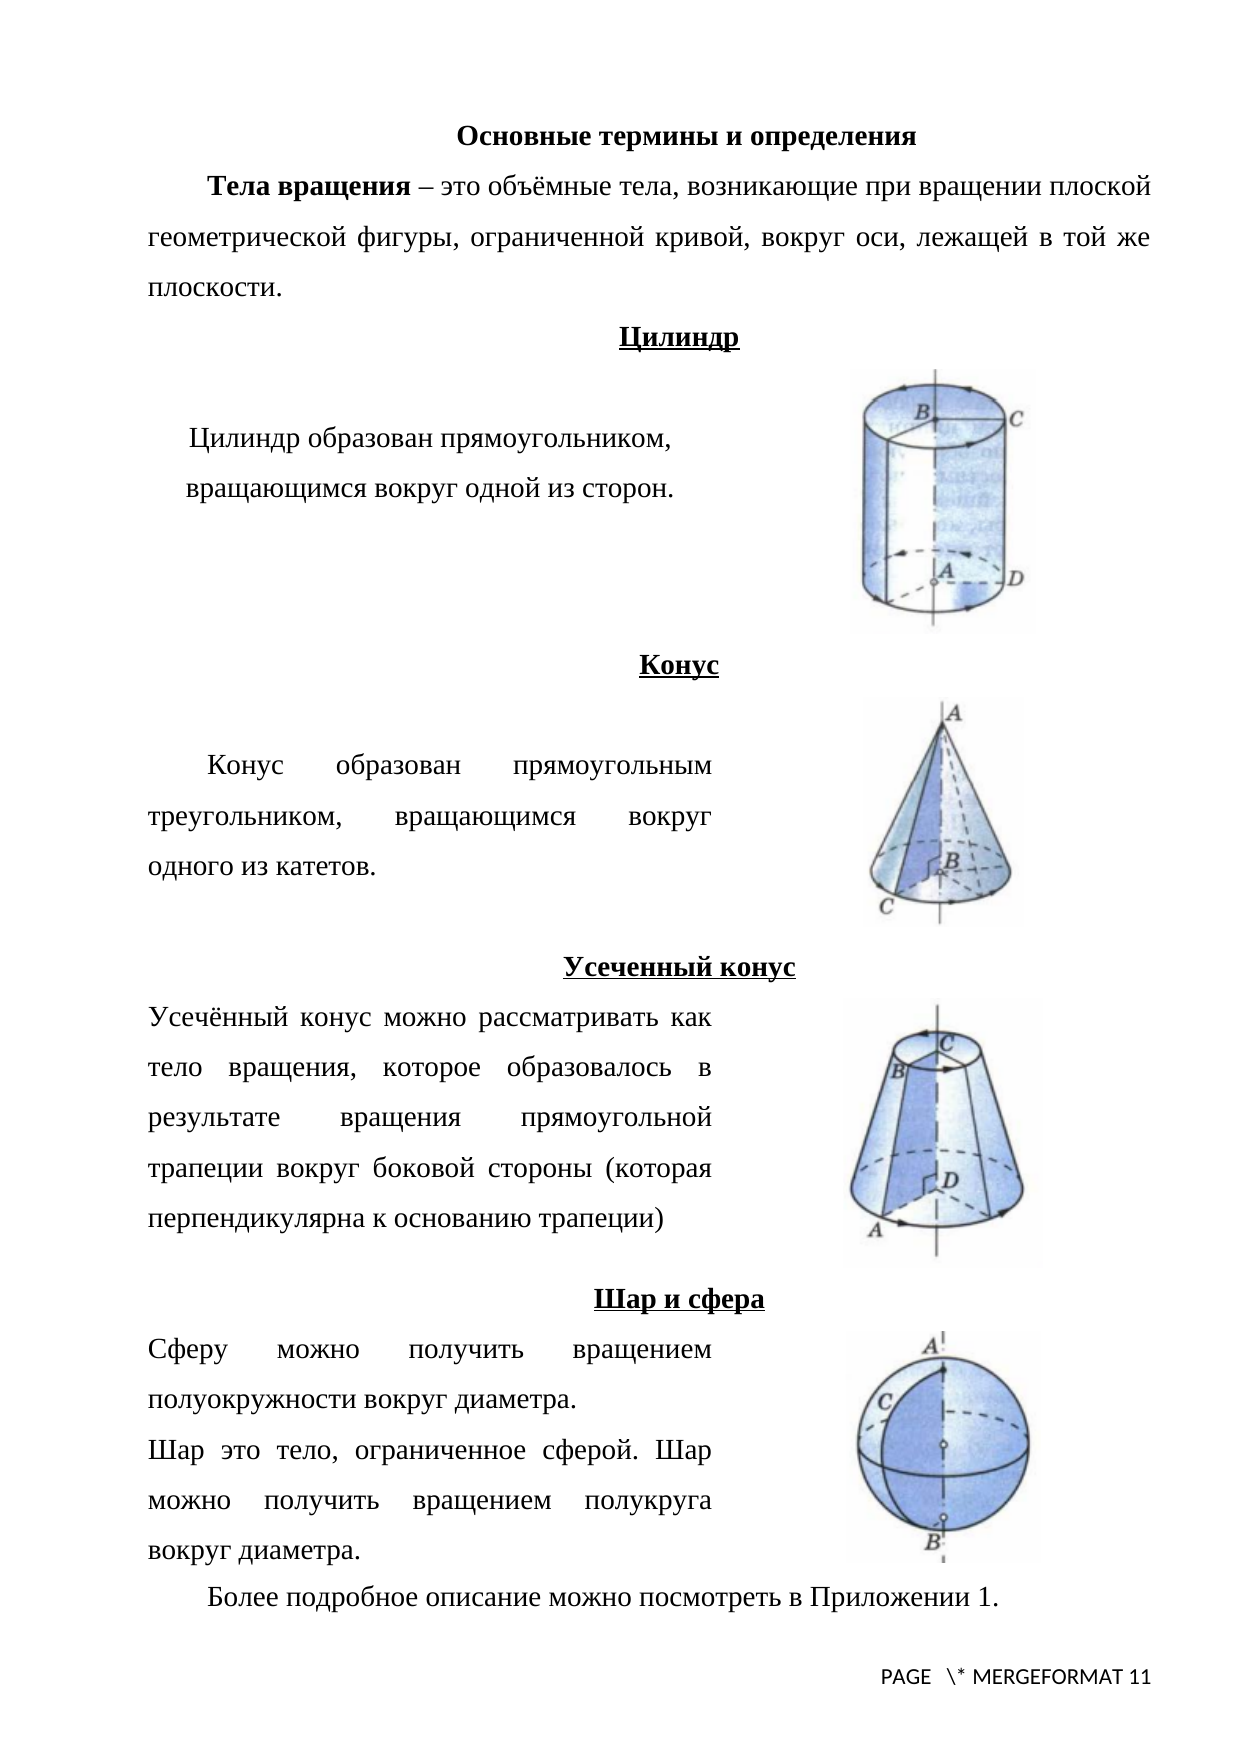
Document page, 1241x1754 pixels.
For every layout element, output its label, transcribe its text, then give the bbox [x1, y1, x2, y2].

text Конус [148, 647, 1152, 680]
text Более подробное описание можно посмотреть в Приложении 1. [148, 1579, 1152, 1613]
picture [845, 1331, 1041, 1563]
text Шар и сфера [148, 1281, 1152, 1314]
table_header Усечённый конус можно рассматривать как тело вращения, которое образовалось в результате вращения прямоугольной трапеции вокруг боковой стороны (которая перпендикулярна к основанию трапеции) [136, 999, 723, 1281]
picture [843, 998, 1044, 1268]
table_header Цилиндр образован прямоугольником, вращающимся вокруг одной из сторон. [136, 370, 723, 647]
table_header Сферу можно получить вращением полуокружности вокруг диаметра. Шар это тело, ограниченное сферой. Шар можно получить вращением полукруга вокруг диаметра. [136, 1331, 723, 1579]
picture [850, 369, 1037, 634]
text Цилиндр [148, 319, 1152, 353]
table_header [724, 697, 1163, 949]
table_header Конус образован прямоугольным треугольником, вращающимся вокруг одного из катетов. [136, 697, 723, 949]
table_header [724, 1331, 1163, 1579]
text Усеченный конус [148, 949, 1152, 982]
table_header [724, 999, 1163, 1281]
table_header [724, 370, 1163, 647]
picture [862, 697, 1024, 927]
text Тела вращения – это объёмные тела, возникающие при вращении плоской геометрической фигуры, ограниченной кривой, вокруг оси, лежащей в той же плоскости. [148, 168, 1152, 303]
text Основные термины и определения [148, 118, 1152, 152]
